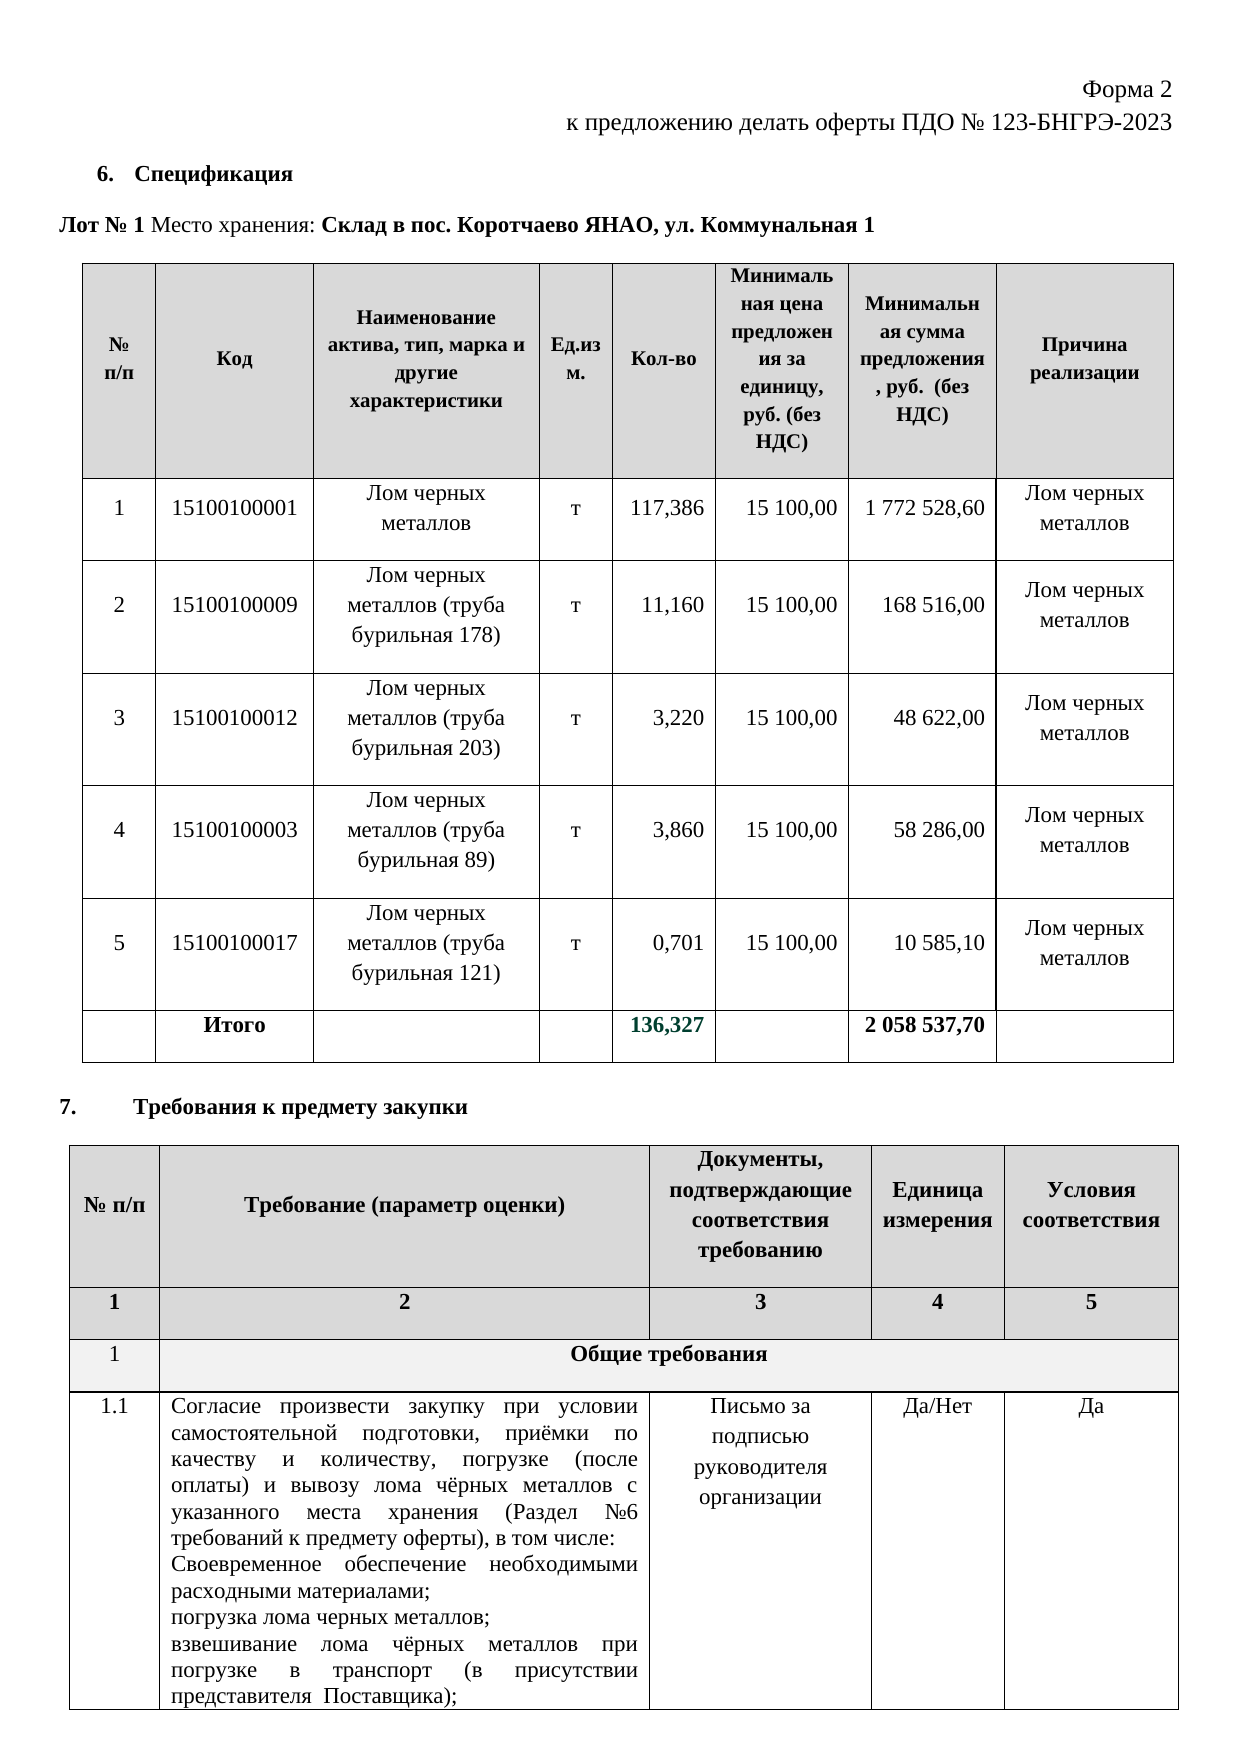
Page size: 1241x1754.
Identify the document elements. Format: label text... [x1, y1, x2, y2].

table_cell Лом черных металлов (труба бурильная 178) [314, 561, 539, 673]
list Требования к предмету закупки [59, 1093, 1217, 1120]
table_header Кол-во [613, 264, 715, 478]
table_header Наименование актива, тип, марка и другие характеристики [314, 264, 539, 478]
table_cell 15 100,00 [716, 786, 848, 898]
table_cell 15 100,00 [716, 561, 848, 673]
table_header Единица измерения [872, 1146, 1004, 1287]
table_cell 117,386 [613, 479, 715, 560]
table_cell Лом черных металлов [314, 479, 539, 560]
table_cell 3,220 [613, 674, 715, 785]
table_header Условия соответствия [1005, 1146, 1178, 1287]
table_cell Итого [156, 1011, 313, 1062]
table_cell Лом черных металлов [997, 899, 1173, 1010]
table_cell 136,327 [613, 1011, 715, 1062]
table_cell 1 [70, 1340, 159, 1391]
table_cell Да/Нет [872, 1393, 1004, 1709]
table_cell 4 [83, 786, 155, 898]
table_cell 3 [83, 674, 155, 785]
table_cell 3 [650, 1288, 871, 1339]
table_cell 2 [160, 1288, 649, 1339]
table_cell [83, 1011, 155, 1062]
table_cell 5 [83, 899, 155, 1010]
table_cell Лом черных металлов [997, 561, 1173, 673]
table_cell [314, 1011, 539, 1062]
table_header Ед.изм. [540, 264, 612, 478]
table_header Документы, подтверждающие соответствия требованию [650, 1146, 871, 1287]
table_cell т [540, 899, 612, 1010]
table_cell 10 585,10 [849, 899, 995, 1010]
table_cell т [540, 786, 612, 898]
table_cell 1.1 [70, 1393, 159, 1709]
table_cell 1 772 528,60 [849, 479, 995, 560]
table_cell 168 516,00 [849, 561, 995, 673]
table_header № п/п [70, 1146, 159, 1287]
table_header Код [156, 264, 313, 478]
text Лот № 1 Место хранения: Склад в пос. Коротчаево ЯНАО, ул. Коммунальная 1 [59, 211, 1196, 238]
table_cell 15100100017 [156, 899, 313, 1010]
table_cell 15 100,00 [716, 899, 848, 1010]
table_cell т [540, 561, 612, 673]
table_cell Лом черных металлов [997, 674, 1173, 785]
table_cell 15 100,00 [716, 479, 848, 560]
table_cell 1 [83, 479, 155, 560]
list Спецификация [97, 160, 1172, 187]
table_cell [650, 1393, 871, 1709]
table_cell Лом черных металлов (труба бурильная 89) [314, 786, 539, 898]
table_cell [160, 1393, 649, 1709]
table_cell 11,160 [613, 561, 715, 673]
table_cell 48 622,00 [849, 674, 995, 785]
table_cell 15100100012 [156, 674, 313, 785]
table_cell [540, 1011, 612, 1062]
table_cell 5 [1005, 1288, 1178, 1339]
table_cell 2 [83, 561, 155, 673]
table_cell 0,701 [613, 899, 715, 1010]
table_cell Лом черных металлов (труба бурильная 121) [314, 899, 539, 1010]
table_header Минимальная сумма предложения, руб. (без НДС) [849, 264, 996, 478]
table_header Минимальная цена предложения за единицу, руб. (без НДС) [716, 264, 848, 478]
table_cell 58 286,00 [849, 786, 995, 898]
table_header № п/п [83, 264, 155, 478]
table_cell Лом черных металлов (труба бурильная 203) [314, 674, 539, 785]
table_cell Общие требования [160, 1340, 1178, 1391]
table_cell т [540, 674, 612, 785]
table_cell 2 058 537,70 [849, 1011, 996, 1062]
table_header Требование (параметр оценки) [160, 1146, 649, 1287]
table_cell [997, 1011, 1173, 1062]
table_header Причина реализации [997, 264, 1173, 478]
table_cell [716, 1011, 848, 1062]
table_cell т [540, 479, 612, 560]
table_cell Лом черных металлов [997, 786, 1173, 898]
table_cell 15100100009 [156, 561, 313, 673]
table_cell 3,860 [613, 786, 715, 898]
table_cell Да [1005, 1393, 1178, 1709]
table_cell 15100100003 [156, 786, 313, 898]
table_cell 4 [872, 1288, 1004, 1339]
table_cell 1 [70, 1288, 159, 1339]
table_cell 15100100001 [156, 479, 313, 560]
table_cell 15 100,00 [716, 674, 848, 785]
table_cell Лом черных металлов [997, 479, 1173, 560]
